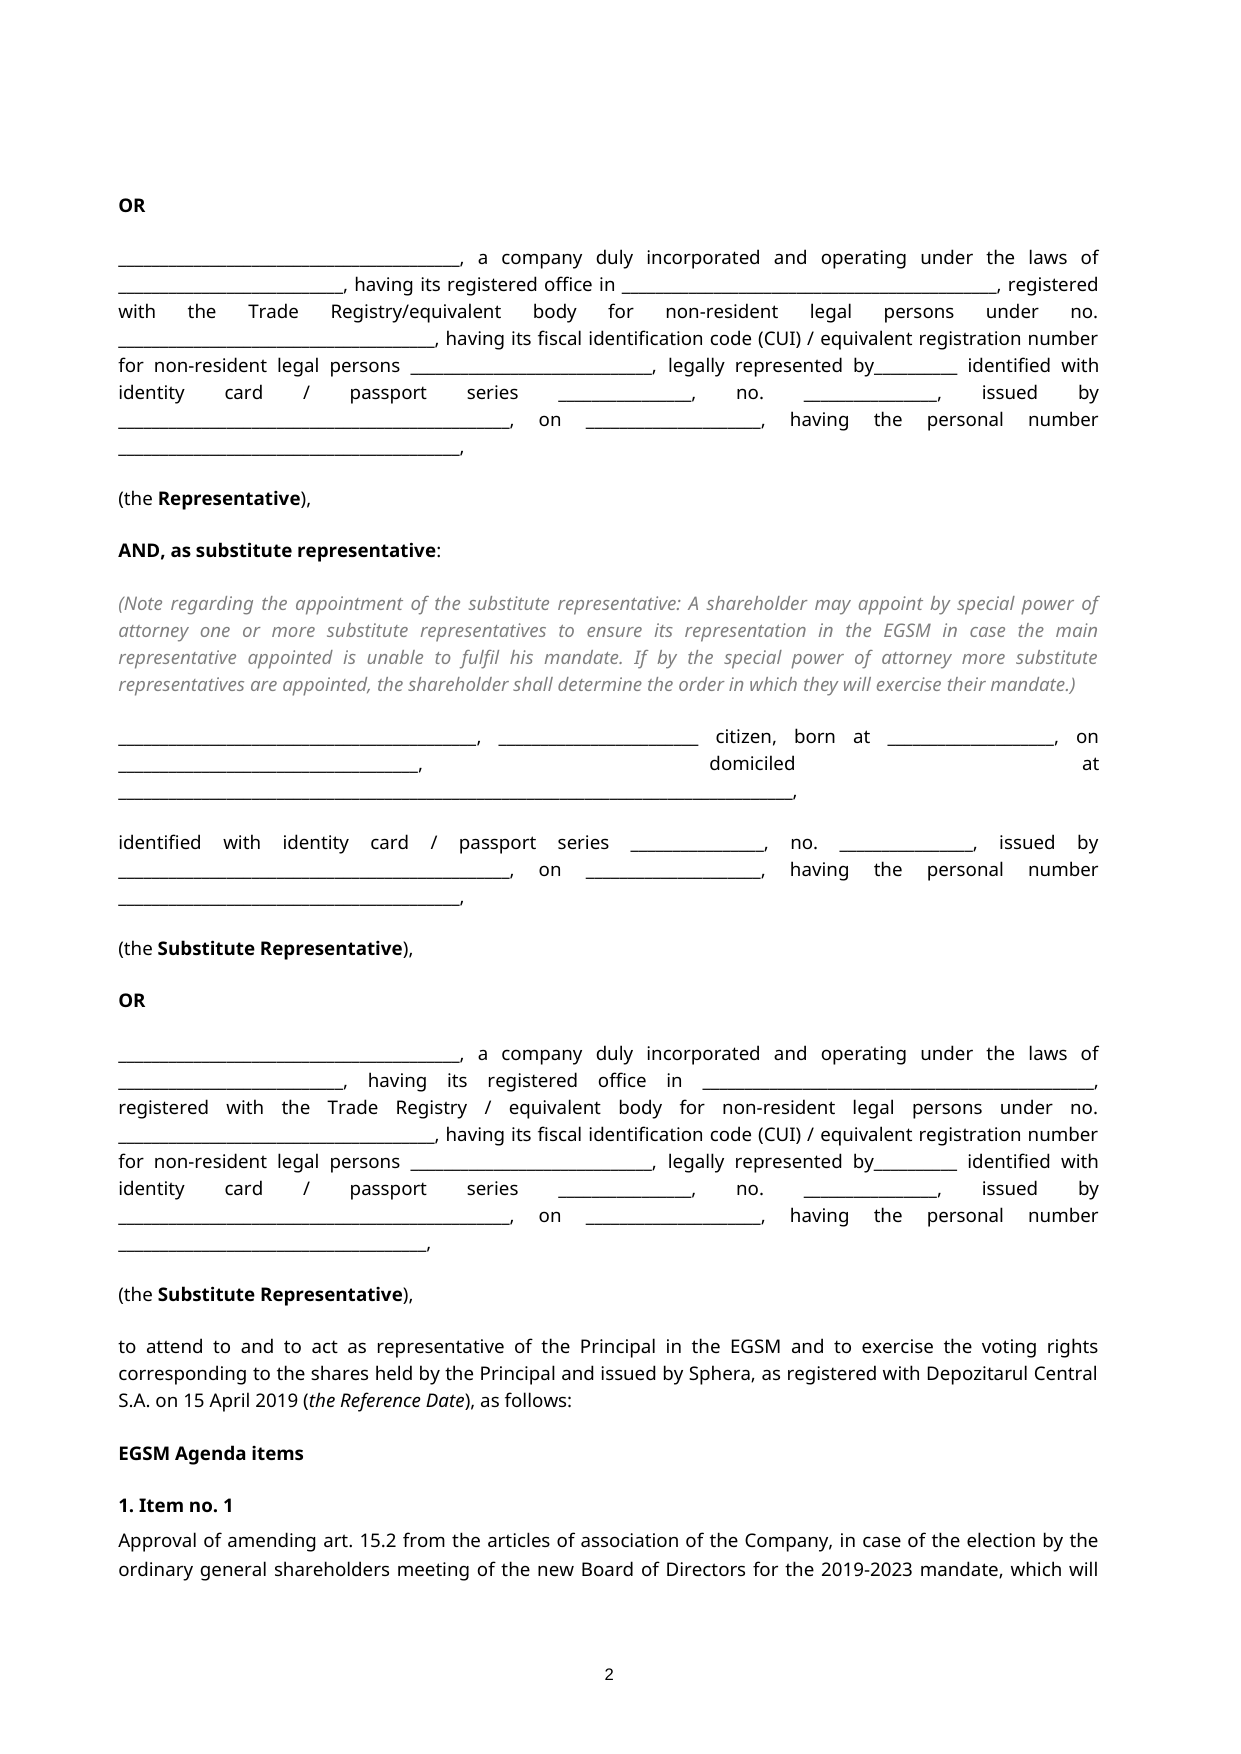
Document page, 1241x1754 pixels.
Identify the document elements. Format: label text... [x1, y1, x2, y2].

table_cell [107, 165, 1111, 459]
table_cell (Note regarding the appointment of the substitute representative: A shareholder may appoint by special power of attorney one or more substitute representatives to ensure its representation in the EGSM in case the main representative appointed is unable to fulfil his mandate. If by the special power of attorney more substitute representatives are appointed, the shareholder shall determine the order in which they will exercise their mandate.) [107, 563, 1111, 697]
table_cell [107, 1307, 1111, 1582]
table_cell ___________________________________________, ________________________ citizen, born at ____________________, on ____________________________________, domiciled at _________________________________________________________________________________, [107, 697, 1111, 803]
table_cell AND, as substitute representative: [107, 511, 1111, 563]
table_cell identified with identity card / passport series ________________, no. ________________, issued by _______________________________________________, on _____________________, having the personal number _________________________________________, (the Substitute Representative), OR _________________________________________, a company duly incorporated and operating under the laws of ___________________________, having its registered office in _______________________________________________, registered with the Trade Registry / equivalent body for non-resident legal persons under no. ______________________________________, having its fiscal identification code (CUI) / equivalent registration number for non-resident legal persons _____________________________, legally represented by__________ identified with identity card / passport series ________________, no. ________________, issued by _______________________________________________, on _____________________, having the personal number _____________________________________, [107, 803, 1111, 1255]
table_cell (the Substitute Representative), [107, 1255, 1111, 1307]
table_cell (the Representative), [107, 459, 1111, 511]
